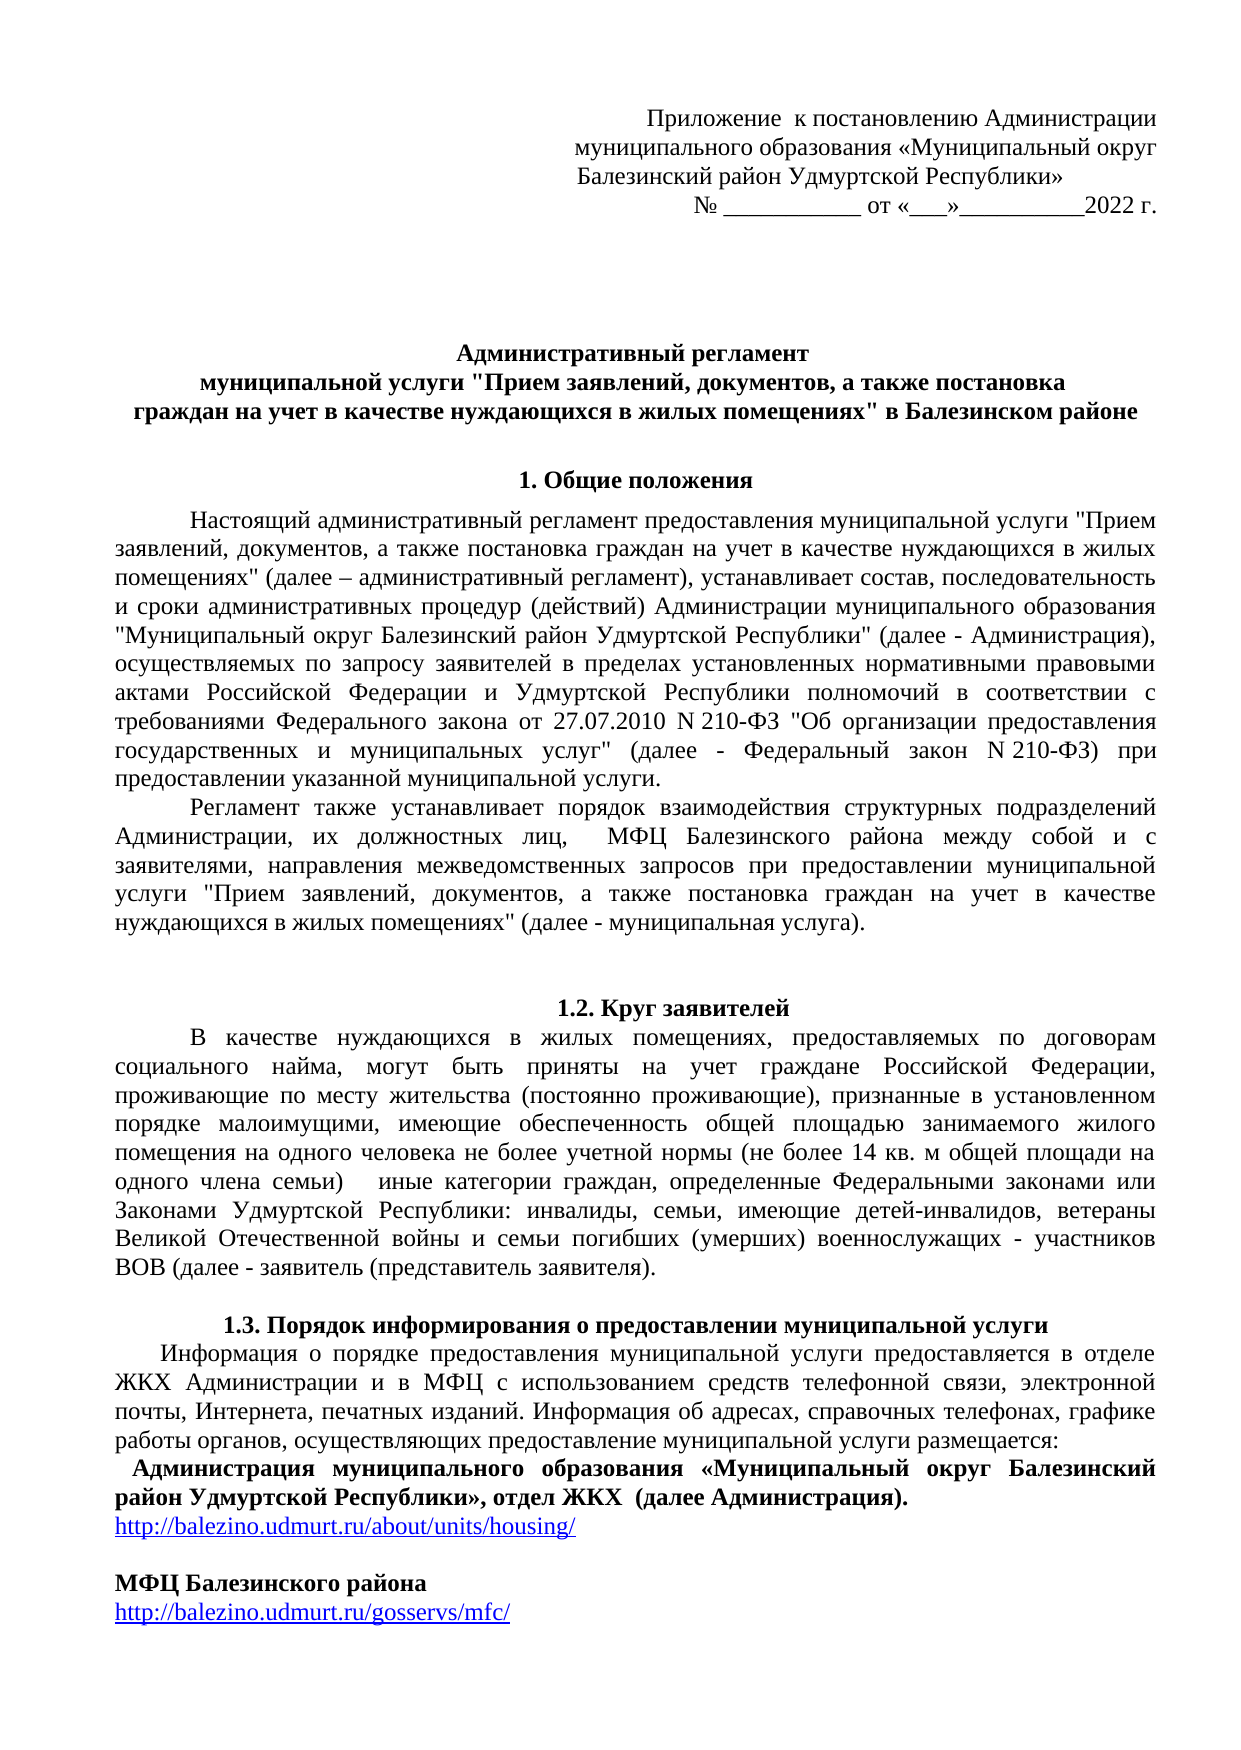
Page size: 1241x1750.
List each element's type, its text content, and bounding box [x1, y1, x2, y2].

text Администрация муниципального образования «Муниципальный округ Балезинский район Удмуртской Республики», отдел ЖКХ (далее Администрация). [114, 1453, 1157, 1511]
text http://balezino.udmurt.ru/gosservs/mfc/ [114, 1597, 1157, 1626]
subtitle 1. Общие положения [114, 465, 1157, 493]
text 1.2. Круг заявителей [114, 993, 1157, 1022]
text Приложение к постановлению Администрации [114, 103, 1157, 132]
text http://balezino.udmurt.ru/about/units/housing/ [114, 1511, 1157, 1540]
text Настоящий административный регламент предоставления муниципальной услуги "Прием заявлений, документов, а также постановка граждан на учет в качестве нуждающихся в жилых помещениях" (далее – административный регламент), устанавливает состав, последовательность и сроки административных процедур (действий) Администрации муниципального образования "Муниципальный округ Балезинский район Удмуртской Республики" (далее - Администрация), осуществляемых по запросу заявителей в пределах установленных нормативными правовыми актами Российской Федерации и Удмуртской Республики полномочий в соответствии с требованиями Федерального закона от 27.07.2010 N 210-ФЗ "Об организации предоставления государственных и муниципальных услуг" (далее - Федеральный закон N 210-ФЗ) при предоставлении указанной муниципальной услуги. [114, 505, 1157, 792]
text В качестве нуждающихся в жилых помещениях, предоставляемых по договорам социального найма, могут быть приняты на учет граждане Российской Федерации, проживающие по месту жительства (постоянно проживающие), признанные в установленном порядке малоимущими, имеющие обеспеченность общей площадью занимаемого жилого помещения на одного человека не более учетной нормы (не более 14 кв. м общей площади на одного члена семьи) иные категории граждан, определенные Федеральными законами или Законами Удмуртской Республики: инвалиды, семьи, имеющие детей-инвалидов, ветераны Великой Отечественной войны и семьи погибших (умерших) военнослужащих - участников ВОВ (далее - заявитель (представитель заявителя). [114, 1022, 1157, 1281]
text МФЦ Балезинского района [114, 1568, 1157, 1597]
text Регламент также устанавливает порядок взаимодействия структурных подразделений Администрации, их должностных лиц, МФЦ Балезинского района между собой и с заявителями, направления межведомственных запросов при предоставлении муниципальной услуги "Прием заявлений, документов, а также постановка граждан на учет в качестве нуждающихся в жилых помещениях" (далее - муниципальная услуга). [114, 792, 1157, 936]
text № ___________ от «___»__________2022 г. [114, 190, 1157, 218]
text 1.3. Порядок информирования о предоставлении муниципальной услуги [114, 1310, 1157, 1338]
subtitle Административный регламент муниципальной услуги "Прием заявлений, документов, а также постановка граждан на учет в качестве нуждающихся в жилых помещениях" в Балезинском районе [114, 338, 1157, 453]
text Балезинский район Удмуртской Республики» [114, 161, 1157, 190]
text муниципального образования «Муниципальный округ [114, 132, 1157, 161]
text Информация о порядке предоставления муниципальной услуги предоставляется в отделе ЖКХ Администрации и в МФЦ с использованием средств телефонной связи, электронной почты, Интернета, печатных изданий. Информация об адресах, справочных телефонах, графике работы органов, осуществляющих предоставление муниципальной услуги размещается: [114, 1338, 1157, 1453]
